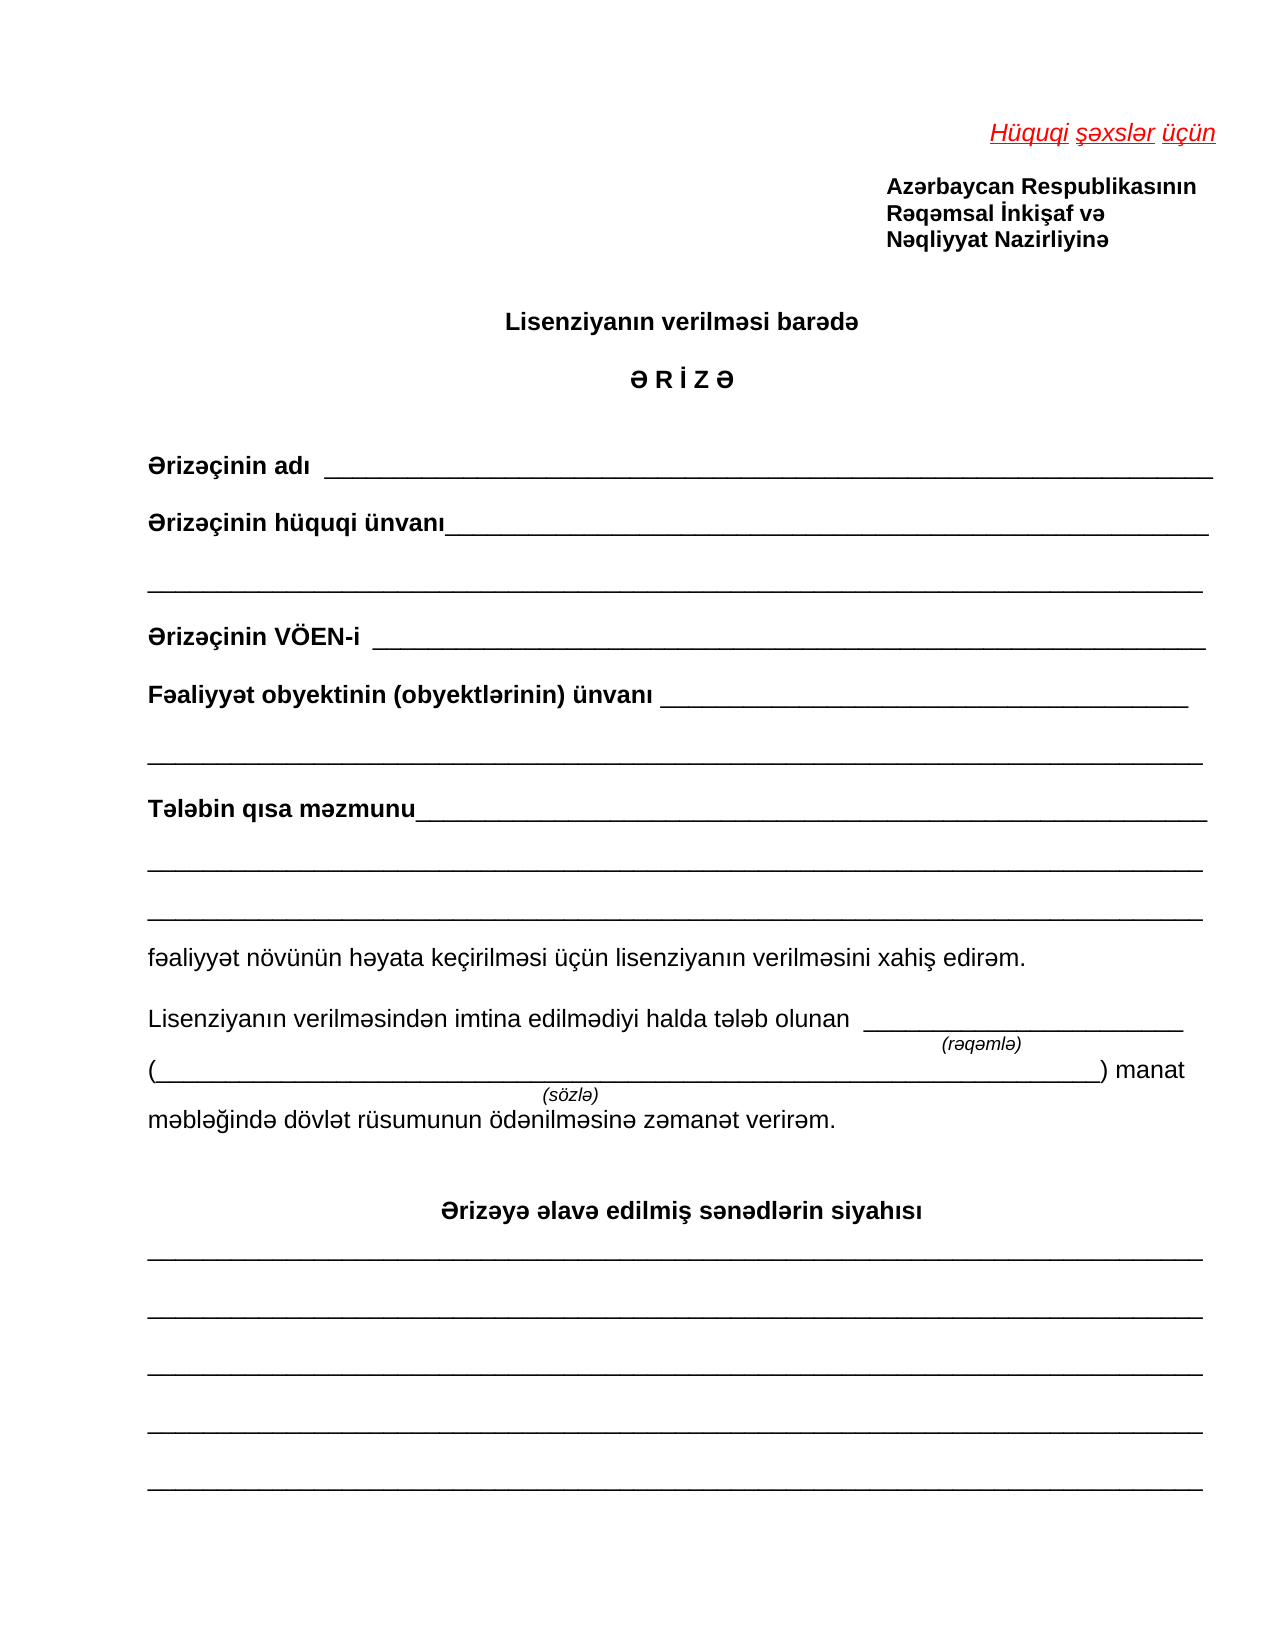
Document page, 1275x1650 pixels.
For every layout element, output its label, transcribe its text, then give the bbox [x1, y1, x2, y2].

text Ərizəçinin adı ________________________________________________________________ [148, 451, 1216, 480]
text ____________________________________________________________________________ [148, 1291, 1216, 1319]
text Ərizəçinin VÖEN-i ____________________________________________________________ [148, 622, 1216, 651]
text Ərizəyə əlavə edilmiş sənədlərin siyahısı [148, 1196, 1216, 1225]
text Azərbaycan Respublikasının [148, 173, 1216, 199]
text Rəqəmsal İnkişaf və [148, 199, 1216, 226]
text Hüquqi şəxslər üçün [148, 118, 1216, 147]
text Nəqliyyat Nazirliyinə [148, 226, 1216, 252]
text (sözlə) [148, 1083, 1199, 1105]
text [148, 1463, 1216, 1492]
text Fəaliyyət obyektinin (obyektlərinin) ünvanı ______________________________________ [148, 680, 1216, 708]
text Ə R İ Z Ə [148, 365, 1216, 394]
text məbləğində dövlət rüsumunun ödənilməsinə zəmanət verirəm. [148, 1105, 1216, 1134]
text Lisenziyanın verilməsindən imtina edilmədiyi halda tələb olunan _______________________ [148, 1004, 1216, 1033]
text ____________________________________________________________________________ [148, 843, 1216, 872]
text Lisenziyanın verilməsi barədə [148, 307, 1216, 336]
text Tələbin qısa məzmunu_________________________________________________________ [148, 794, 1216, 823]
text ____________________________________________________________________________ [148, 737, 1216, 766]
text ____________________________________________________________________________ [148, 893, 1216, 922]
text ____________________________________________________________________________ [148, 565, 1216, 594]
text (rəqəmlə) [148, 1033, 1022, 1055]
text ____________________________________________________________________________ [148, 1348, 1216, 1377]
text ____________________________________________________________________________ [148, 1233, 1216, 1262]
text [148, 1406, 1216, 1434]
text Ərizəçinin hüquqi ünvanı_______________________________________________________ [148, 508, 1216, 537]
text (____________________________________________________________________) manat [148, 1055, 1199, 1083]
text fəaliyyət növünün həyata keçirilməsi üçün lisenziyanın verilməsini xahiş edirəm. [148, 943, 1216, 971]
